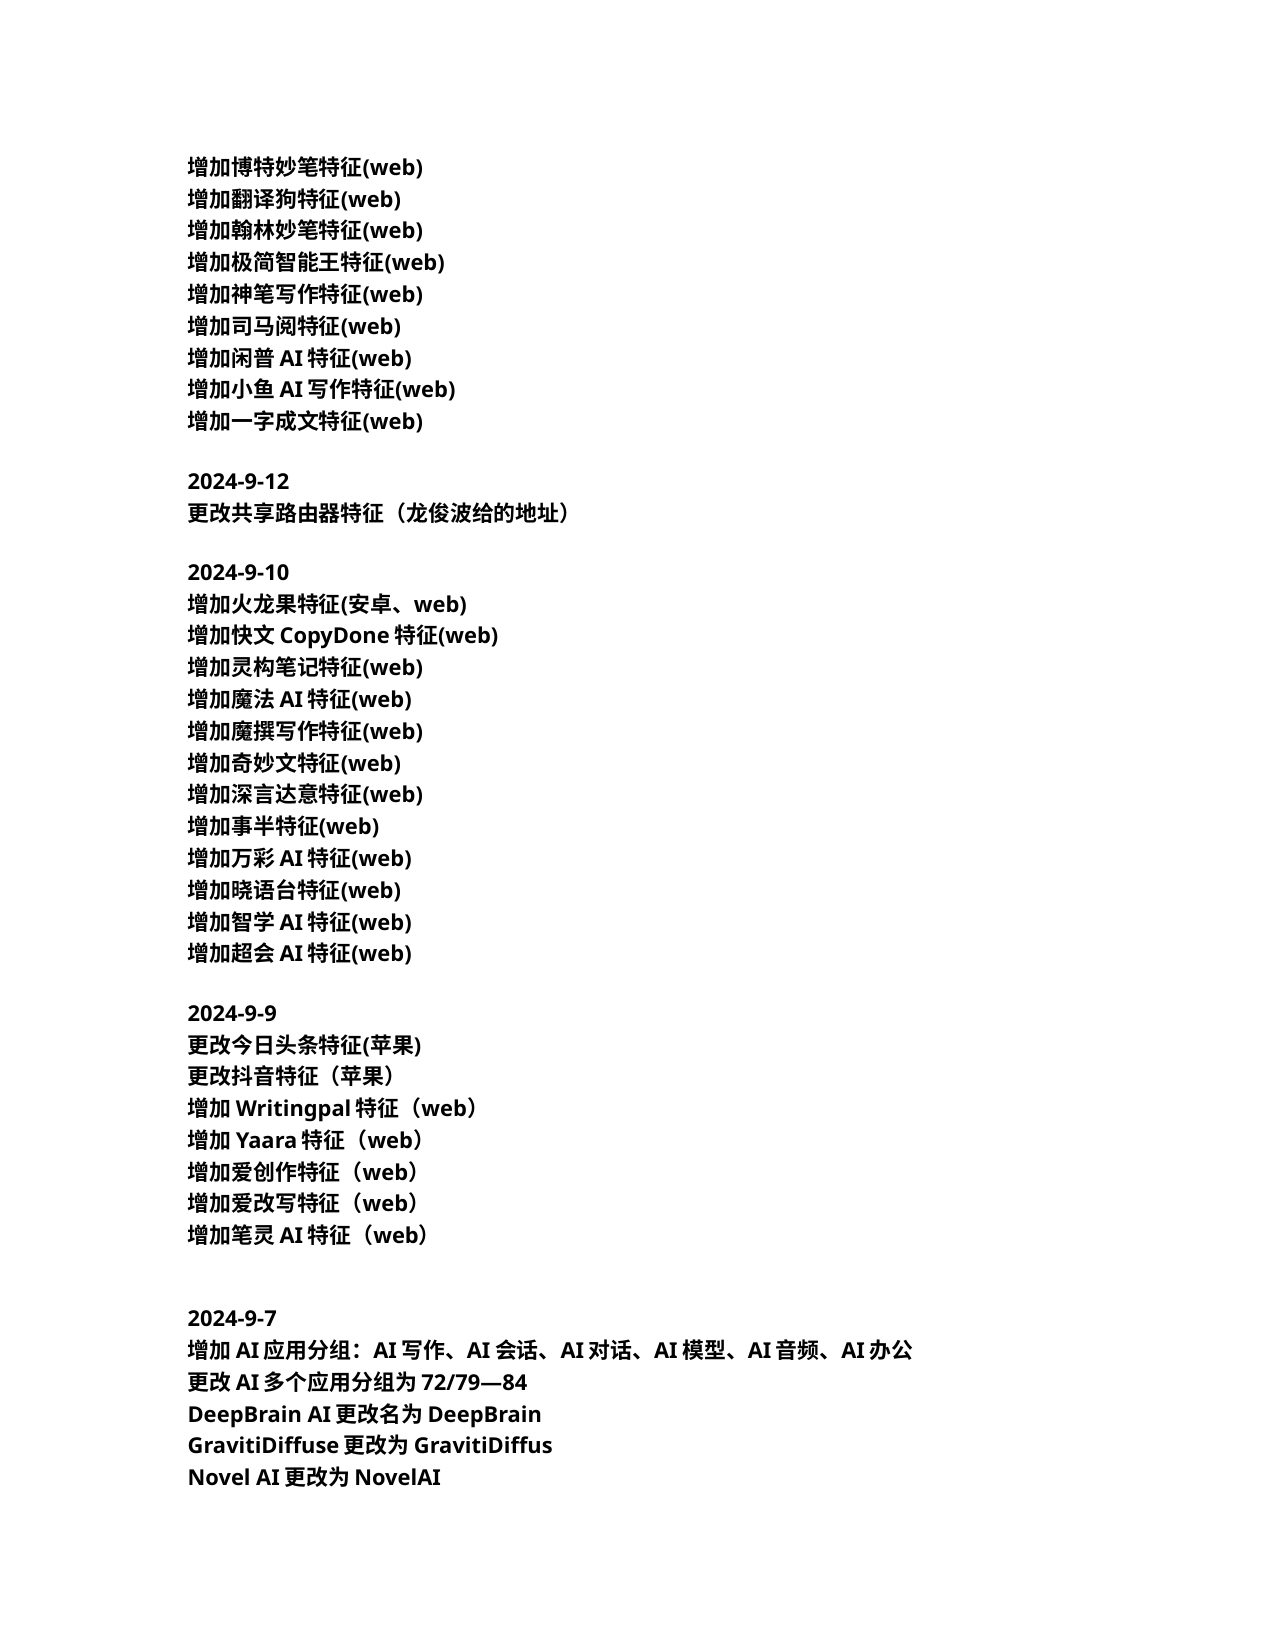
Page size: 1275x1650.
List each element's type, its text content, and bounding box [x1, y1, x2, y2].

text 增加极简智能王特征(web) [187, 245, 1087, 277]
text 增加魔撰写作特征(web) [187, 714, 1087, 746]
text 更改共享路由器特征（龙俊波给的地址） [187, 496, 1087, 527]
text 增加AI应用分组：AI写作、AI会话、AI对话、AI模型、AI音频、AI办公 [187, 1333, 1087, 1365]
text 增加司马阅特征(web) [187, 309, 1087, 341]
text 增加爱改写特征（web） [187, 1186, 1087, 1218]
text GravitiDiffuse更改为GravitiDiffus [187, 1428, 1087, 1460]
text 增加超会AI特征(web) [187, 936, 1087, 968]
text 增加翰林妙笔特征(web) [187, 213, 1087, 245]
text 增加小鱼AI写作特征(web) [187, 372, 1087, 404]
text 增加笔灵AI特征（web） [187, 1218, 1087, 1250]
text 2024-9-12 [187, 466, 1087, 496]
text 增加神笔写作特征(web) [187, 277, 1087, 309]
text Novel AI更改为NovelAI [187, 1460, 1087, 1492]
text 更改AI多个应用分组为72/79—84 [187, 1365, 1087, 1397]
text 2024-9-10 [187, 557, 1087, 587]
text 增加深言达意特征(web) [187, 777, 1087, 809]
text 增加一字成文特征(web) [187, 404, 1087, 436]
text 增加翻译狗特征(web) [187, 182, 1087, 213]
text 增加事半特征(web) [187, 809, 1087, 841]
text 增加快文CopyDone特征(web) [187, 618, 1087, 650]
text 增加Writingpal特征（web） [187, 1091, 1087, 1123]
text 2024-9-9 [187, 998, 1087, 1028]
text 增加灵构笔记特征(web) [187, 650, 1087, 682]
text 增加智学AI特征(web) [187, 904, 1087, 936]
text 2024-9-7 [187, 1303, 1087, 1333]
text 增加爱创作特征（web） [187, 1154, 1087, 1186]
text 增加魔法AI特征(web) [187, 682, 1087, 714]
text 增加万彩AI特征(web) [187, 841, 1087, 873]
text 增加奇妙文特征(web) [187, 746, 1087, 777]
text 增加闲普AI特征(web) [187, 341, 1087, 372]
text 更改今日头条特征(苹果) [187, 1028, 1087, 1059]
text DeepBrain AI更改名为DeepBrain [187, 1397, 1087, 1428]
text 增加Yaara特征（web） [187, 1123, 1087, 1154]
text 增加晓语台特征(web) [187, 873, 1087, 904]
text 更改抖音特征（苹果） [187, 1059, 1087, 1091]
text 增加火龙果特征(安卓、web) [187, 587, 1087, 618]
text 增加博特妙笔特征(web) [187, 150, 1087, 182]
